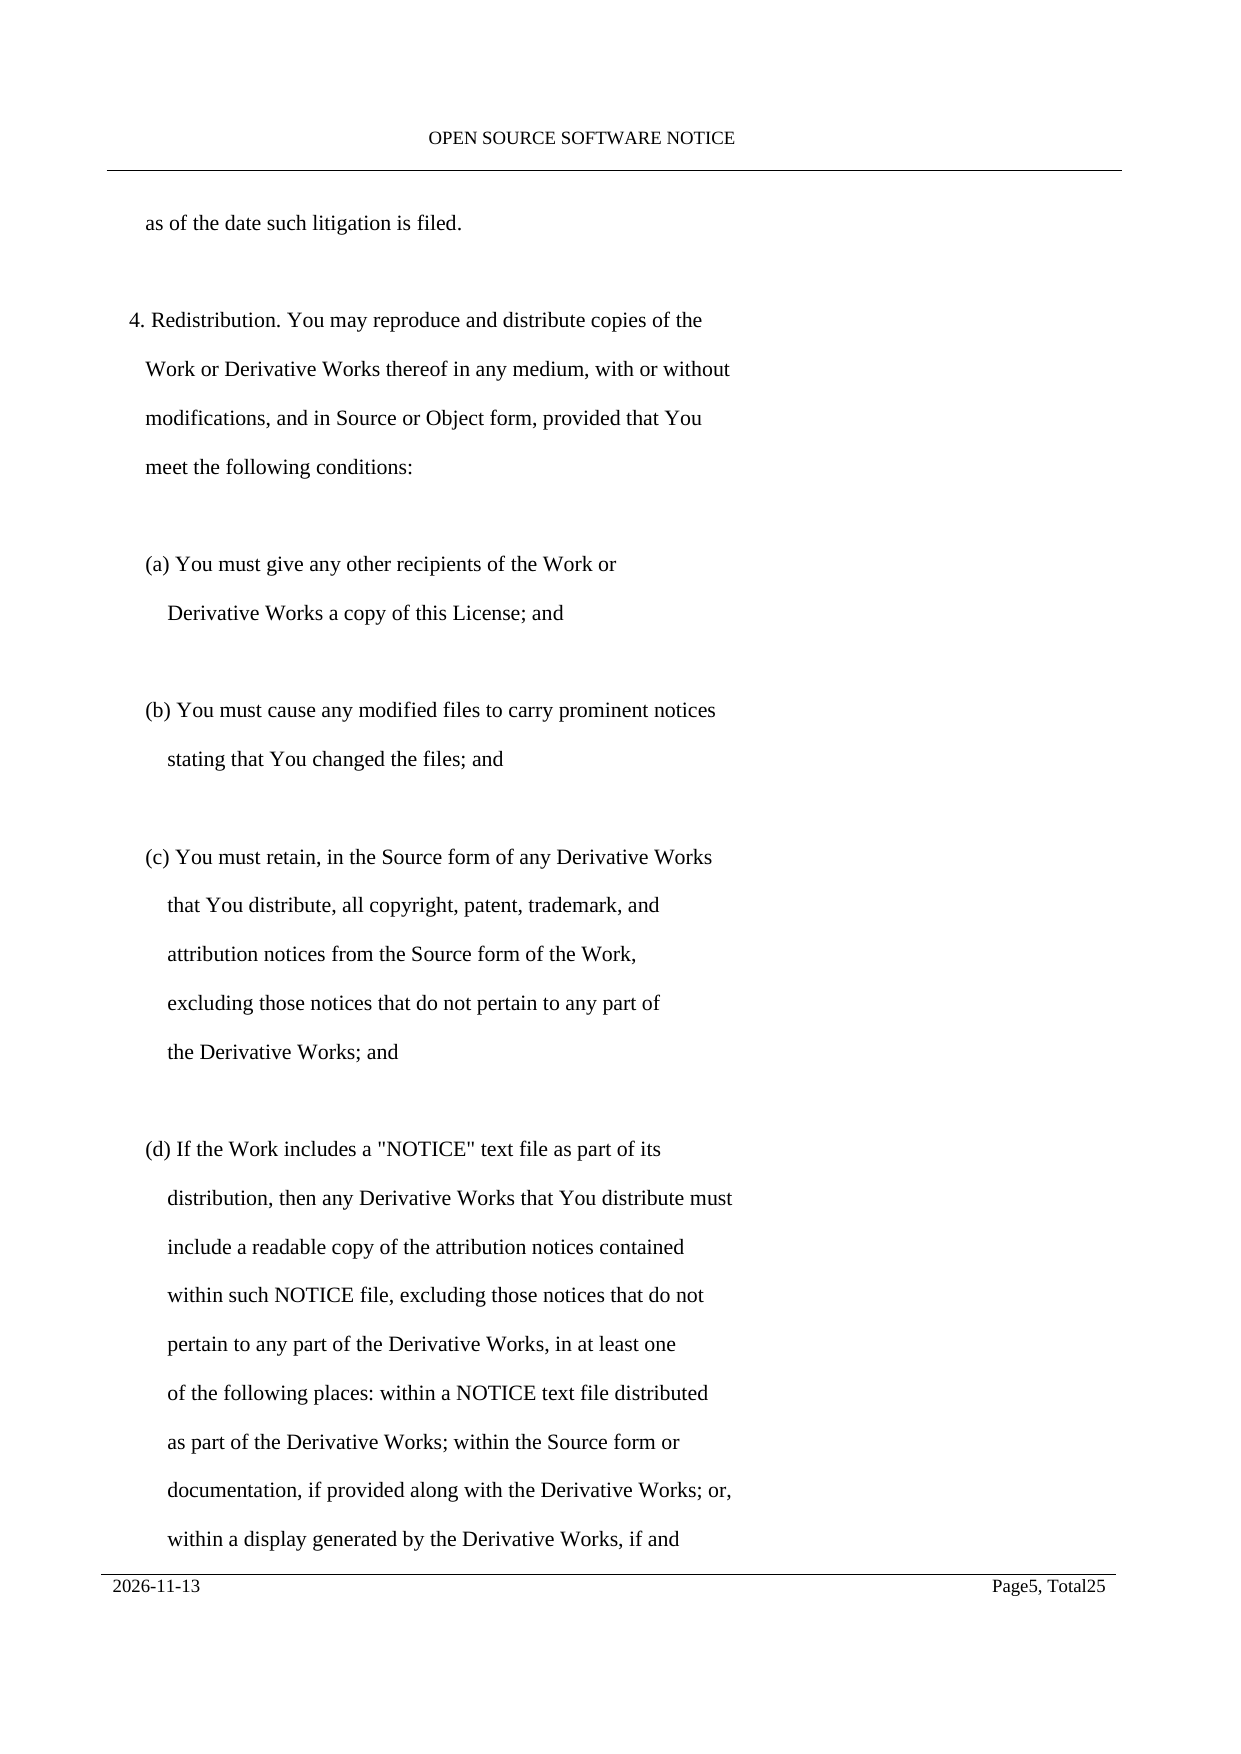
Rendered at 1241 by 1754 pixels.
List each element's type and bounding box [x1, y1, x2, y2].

text [112, 206, 1128, 1555]
